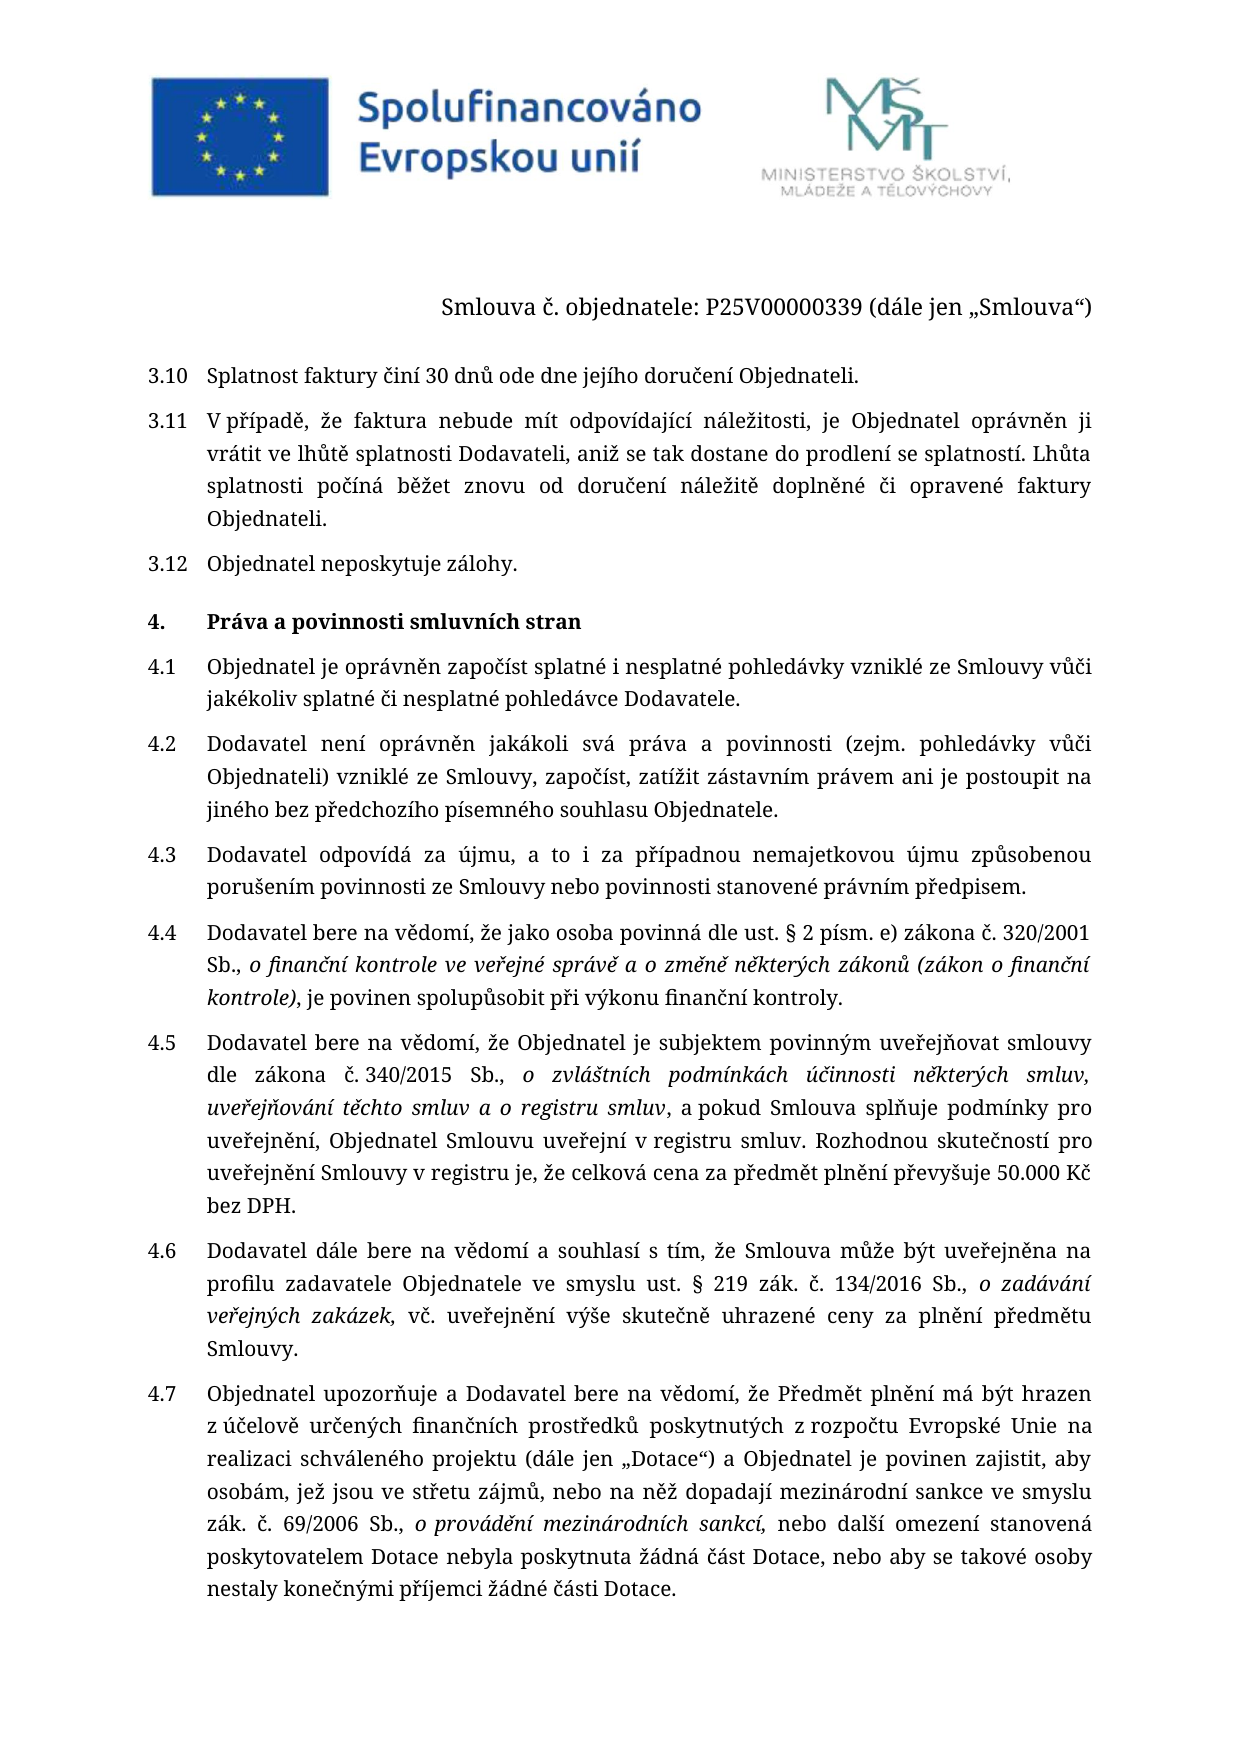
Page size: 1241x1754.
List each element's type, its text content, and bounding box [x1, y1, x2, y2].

list Objednatel upozorňuje a Dodavatel bere na vědomí, že Předmět plnění má být hrazen z účelově určených finančních prostředků poskytnutých z rozpočtu Evropské Unie na realizaci schváleného projektu (dále jen „Dotace“) a Objednatel je povinen zajistit, aby osobám, jež jsou ve střetu zájmů, nebo na něž dopadají mezinárodní sankce ve smyslu zák. č. 69/2006 Sb., o provádění mezinárodních sankcí, nebo další omezení stanovená poskytovatelem Dotace nebyla poskytnuta žádná část Dotace, nebo aby se takové osoby nestaly konečnými příjemci žádné části Dotace. [148, 1379, 1093, 1603]
list Dodavatel bere na vědomí, že Objednatel je subjektem povinným uveřejňovat smlouvy dle zákona č. 340/2015 Sb., o zvláštních podmínkách účinnosti některých smluv, uveřejňování těchto smluv a o registru smluv, a pokud Smlouva splňuje podmínky pro uveřejnění, Objednatel Smlouvu uveřejní v registru smluv. Rozhodnou skutečností pro uveřejnění Smlouvy v registru je, že celková cena za předmět plnění převyšuje 50.000 Kč bez DPH. [148, 1028, 1093, 1219]
list Objednatel je oprávněn započíst splatné i nesplatné pohledávky vzniklé ze Smlouvy vůči jakékoliv splatné či nesplatné pohledávce Dodavatele. [148, 652, 1093, 713]
list Dodavatel není oprávněn jakákoli svá práva a povinnosti (zejm. pohledávky vůči Objednateli) vzniklé ze Smlouvy, započíst, zatížit zástavním právem ani je postoupit na jiného bez předchozího písemného souhlasu Objednatele. [148, 729, 1093, 823]
list Práva a povinnosti smluvních stran [148, 607, 1093, 635]
list V případě, že faktura nebude mít odpovídající náležitosti, je Objednatel oprávněn ji vrátit ve lhůtě splatnosti Dodavateli, aniž se tak dostane do prodlení se splatností. Lhůta splatnosti počíná běžet znovu od doručení náležitě doplněné či opravené faktury Objednateli. [148, 406, 1093, 532]
list Dodavatel dále bere na vědomí a souhlasí s tím, že Smlouva může být uveřejněna na profilu zadavatele Objednatele ve smyslu ust. § 219 zák. č. 134/2016 Sb., o zadávání veřejných zakázek, vč. uveřejnění výše skutečně uhrazené ceny za plnění předmětu Smlouvy. [148, 1236, 1093, 1362]
list Dodavatel odpovídá za újmu, a to i za případnou nemajetkovou újmu způsobenou porušením povinnosti ze Smlouvy nebo povinnosti stanovené právním předpisem. [148, 840, 1093, 901]
list Dodavatel bere na vědomí, že jako osoba povinná dle ust. § 2 písm. e) zákona č. 320/2001 Sb., o finanční kontrole ve veřejné správě a o změně některých zákonů (zákon o finanční kontrole), je povinen spolupůsobit při výkonu finanční kontroly. [148, 918, 1093, 1011]
list Objednatel neposkytuje zálohy. [148, 549, 1093, 578]
list Splatnost faktury činí 30 dnů ode dne jejího doručení Objednateli. [148, 361, 1093, 389]
picture [147, 73, 1012, 202]
